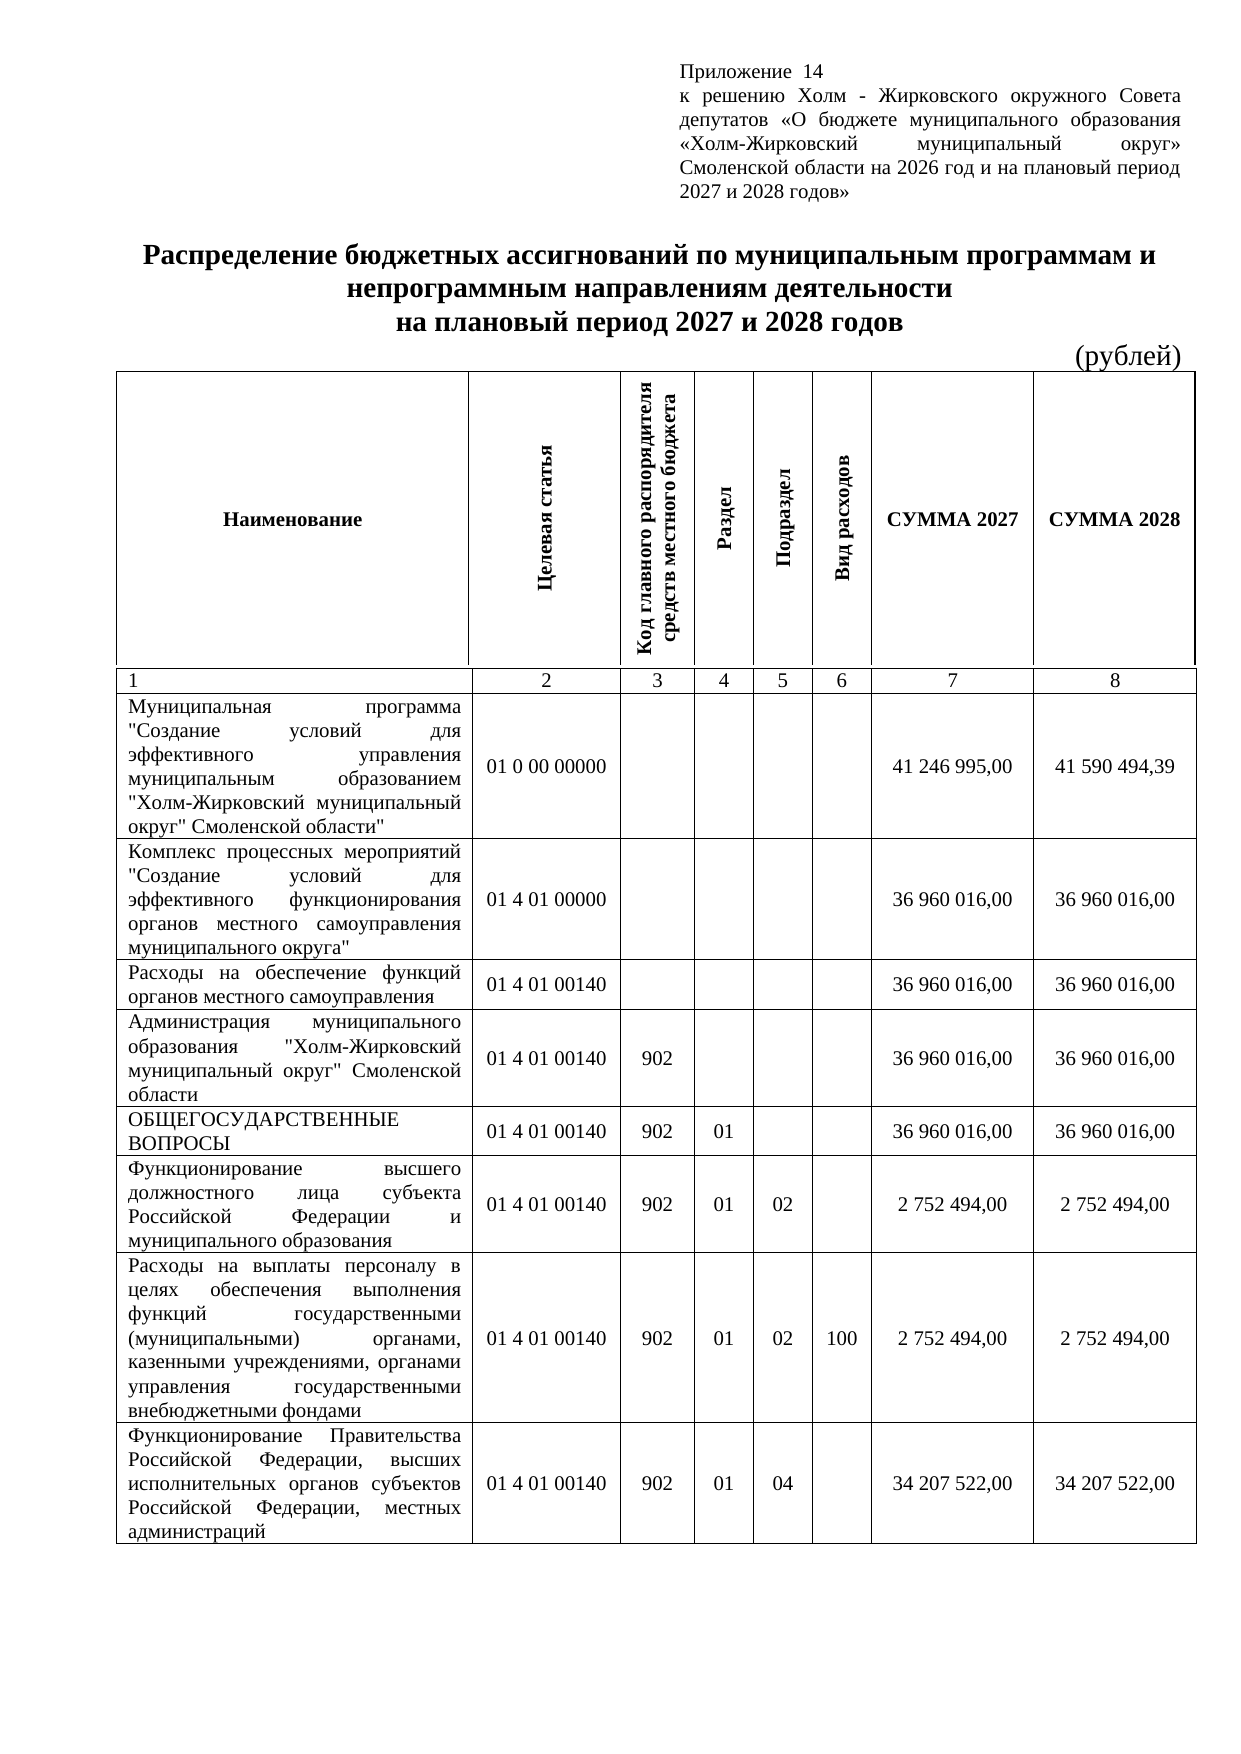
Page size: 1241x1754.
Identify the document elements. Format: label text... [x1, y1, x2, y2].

table_cell 36 960 016,00 [872, 960, 1033, 1008]
table_cell 2 752 494,00 [872, 1253, 1033, 1422]
table_header СУММА 2027 [872, 372, 1033, 665]
table_cell 01 0 00 00000 [473, 694, 620, 838]
table_cell 100 [813, 1253, 871, 1422]
table_cell ОБЩЕГОСУДАРСТВЕННЫЕ ВОПРОСЫ [117, 1107, 472, 1155]
table_cell [754, 839, 812, 959]
table_header Вид расходов [813, 372, 871, 665]
table_cell 34 207 522,00 [1034, 1423, 1196, 1543]
table_cell Муниципальная программа "Создание условий для эффективного управления муниципальным образованием "Холм-Жирковский муниципальный округ" Смоленской области" [117, 694, 472, 838]
table_cell 02 [754, 1156, 812, 1252]
title на плановый период 2027 и 2028 годов [118, 304, 1181, 338]
table_cell 2 752 494,00 [1034, 1156, 1196, 1252]
text Приложение 14 [679, 59, 1181, 83]
table_cell 01 4 01 00140 [473, 1107, 620, 1155]
table_header Подраздел [754, 372, 812, 665]
table_header 7 [872, 669, 1033, 692]
table_cell [813, 839, 871, 959]
table_header 4 [695, 669, 753, 692]
table_header Раздел [695, 372, 753, 665]
table_cell 36 960 016,00 [872, 839, 1033, 959]
table_header 1 [117, 669, 472, 692]
table_cell 01 [695, 1107, 753, 1155]
table_cell Функционирование Правительства Российской Федерации, высших исполнительных органов субъектов Российской Федерации, местных администраций [117, 1423, 472, 1543]
table_cell 902 [621, 1423, 694, 1543]
table_cell [813, 1107, 871, 1155]
table_cell [695, 1010, 753, 1106]
table_cell [813, 1010, 871, 1106]
table_cell 41 246 995,00 [872, 694, 1033, 838]
table_cell 902 [621, 1156, 694, 1252]
table_header 6 [813, 669, 871, 692]
table_header 2 [473, 669, 620, 692]
table_cell 34 207 522,00 [872, 1423, 1033, 1543]
table_cell 01 4 01 00140 [473, 960, 620, 1008]
table_cell 01 4 01 00140 [473, 1010, 620, 1106]
table_cell [621, 960, 694, 1008]
table_cell 36 960 016,00 [1034, 1107, 1196, 1155]
table_cell 36 960 016,00 [872, 1010, 1033, 1106]
table_cell [695, 960, 753, 1008]
table_cell 01 [695, 1156, 753, 1252]
table_cell 36 960 016,00 [872, 1107, 1033, 1155]
table_cell [754, 960, 812, 1008]
table_cell [754, 1107, 812, 1155]
table_header 5 [754, 669, 812, 692]
table_cell 01 [695, 1423, 753, 1543]
table_cell Расходы на обеспечение функций органов местного самоуправления [117, 960, 472, 1008]
table_cell 01 4 01 00140 [473, 1156, 620, 1252]
table_header СУММА 2028 [1034, 372, 1194, 665]
table_cell [813, 1156, 871, 1252]
table_cell [621, 694, 694, 838]
table_cell 2 752 494,00 [872, 1156, 1033, 1252]
table_cell 02 [754, 1253, 812, 1422]
table_header 3 [621, 669, 694, 692]
table_cell [813, 1423, 871, 1543]
table_header Наименование [117, 372, 468, 665]
text к решению Холм - Жирковского окружного Совета депутатов «О бюджете муниципального образования «Холм-Жирковский муниципальный округ» Смоленской области на 2026 год и на плановый период 2027 и 2028 годов» [679, 83, 1181, 203]
table_cell [813, 960, 871, 1008]
table_cell 41 590 494,39 [1034, 694, 1196, 838]
text (рублей) [118, 338, 1181, 371]
table_cell 36 960 016,00 [1034, 1010, 1196, 1106]
title Распределение бюджетных ассигнований по муниципальным программам и непрограммным направлениям деятельности [118, 237, 1181, 304]
table_cell Функционирование высшего должностного лица субъекта Российской Федерации и муниципального образования [117, 1156, 472, 1252]
table_cell 2 752 494,00 [1034, 1253, 1196, 1422]
table_cell [754, 1010, 812, 1106]
table_cell [621, 839, 694, 959]
table_cell [695, 694, 753, 838]
table_cell 36 960 016,00 [1034, 839, 1196, 959]
table_cell [813, 694, 871, 838]
table_cell [754, 694, 812, 838]
table_cell 01 4 01 00140 [473, 1253, 620, 1422]
table_cell 36 960 016,00 [1034, 960, 1196, 1008]
table_header 8 [1034, 669, 1196, 692]
table_cell [695, 839, 753, 959]
table_header Целевая статья [469, 372, 620, 665]
table_cell 01 4 01 00140 [473, 1423, 620, 1543]
table_cell 902 [621, 1010, 694, 1106]
table_header Код главного распорядителя средств местного бюджета (прямого получателя) [621, 372, 694, 665]
table_cell 902 [621, 1253, 694, 1422]
table_cell 04 [754, 1423, 812, 1543]
table_cell Администрация муниципального образования "Холм-Жирковский муниципальный округ" Смоленской области [117, 1010, 472, 1106]
table_cell 902 [621, 1107, 694, 1155]
table_cell 01 4 01 00000 [473, 839, 620, 959]
table_cell Комплекс процессных мероприятий "Создание условий для эффективного функционирования органов местного самоуправления муниципального округа" [117, 839, 472, 959]
table_cell 01 [695, 1253, 753, 1422]
